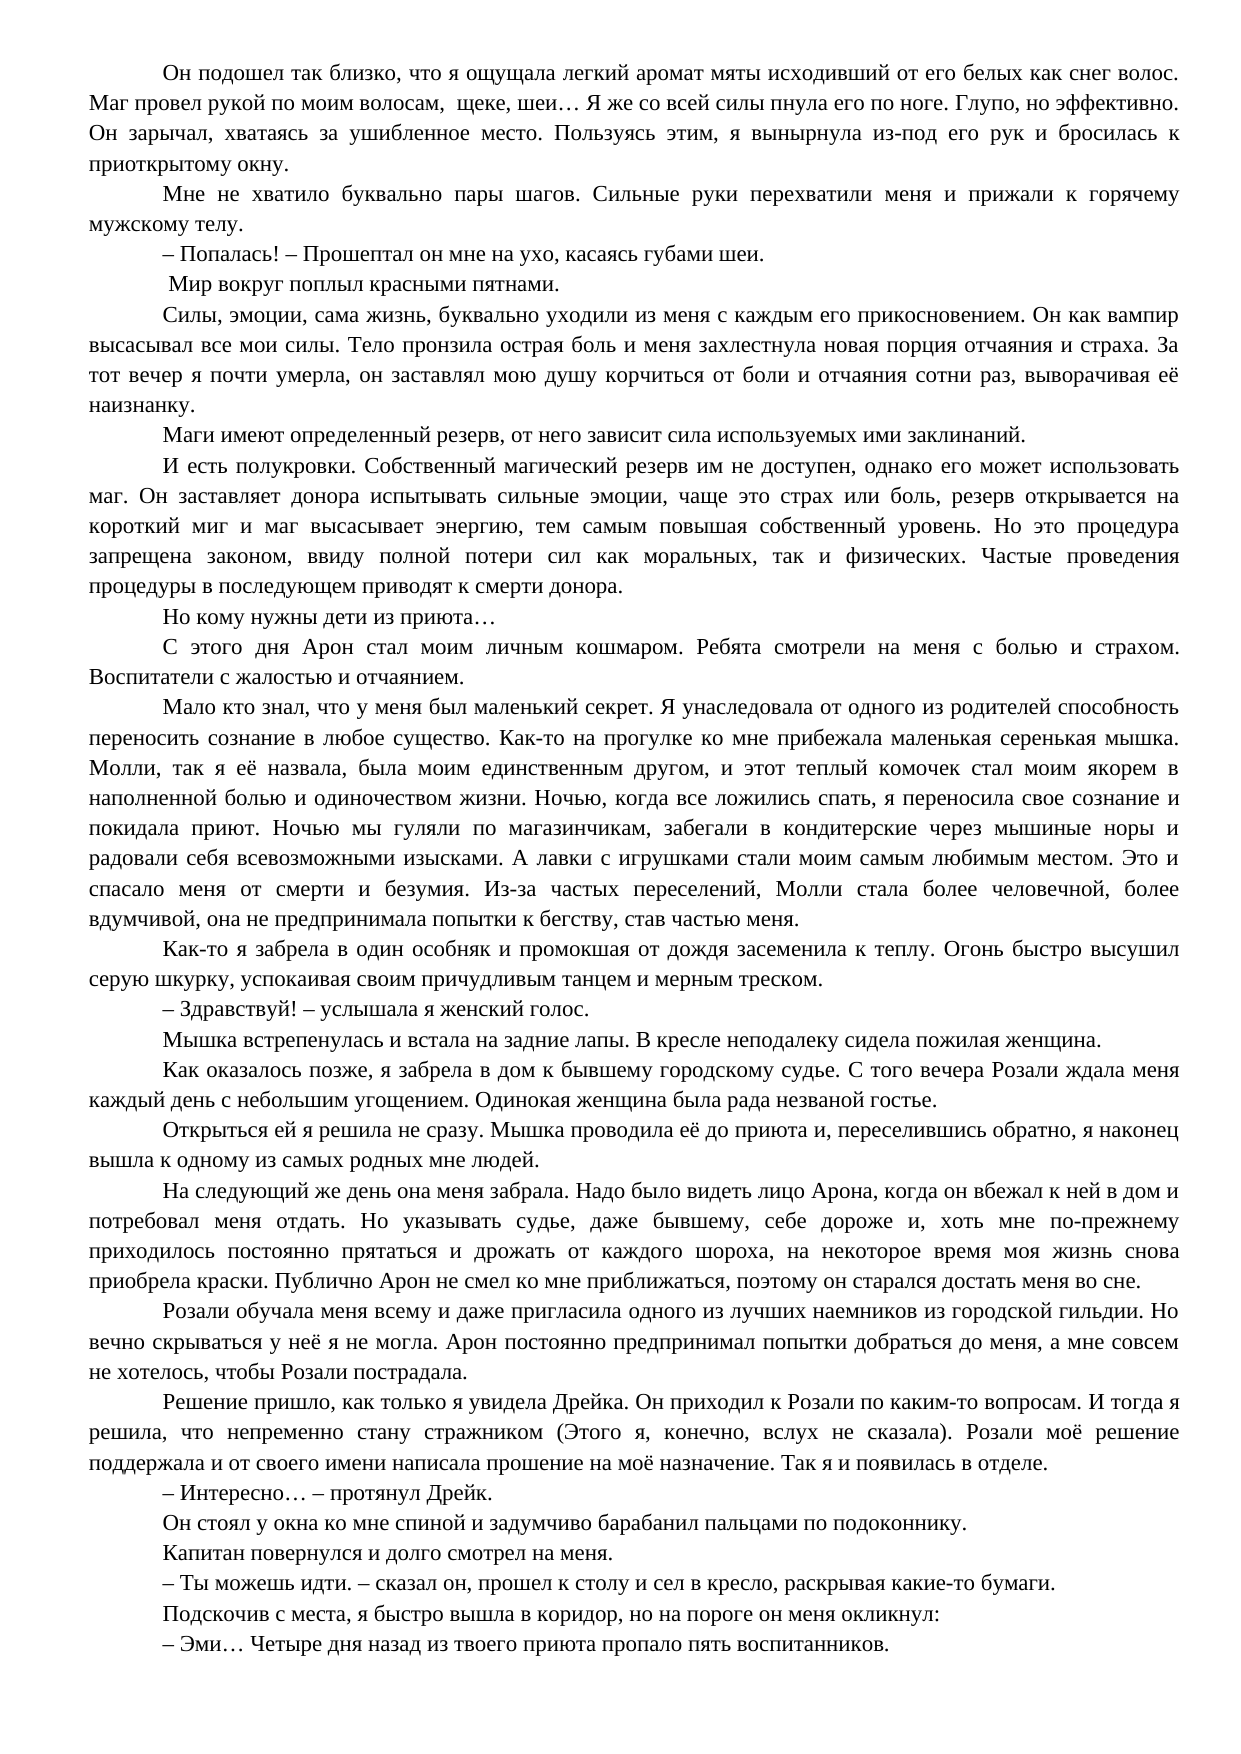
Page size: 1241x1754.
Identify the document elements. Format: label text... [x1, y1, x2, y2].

text Как оказалось позже, я забрела в дом к бывшему городскому судье. С того вечера Розали ждала меня каждый день с небольшим угощением. Одинокая женщина была рада незваной гостье. [89, 1056, 1181, 1112]
text – Интересно… – протянул Дрейк. [89, 1479, 1181, 1505]
text На следующий же день она меня забрала. Надо было видеть лицо Арона, когда он вбежал к ней в дом и потребовал меня отдать. Но указывать судье, даже бывшему, себе дороже и, хоть мне по-прежнему приходилось постоянно прятаться и дрожать от каждого шороха, на некоторое время моя жизнь снова приобрела краски. Публично Арон не смел ко мне приближаться, поэтому он старался достать меня во сне. [89, 1177, 1181, 1294]
text Мало кто знал, что у меня был маленький секрет. Я унаследовала от одного из родителей способность переносить сознание в любое существо. Как-то на прогулке ко мне прибежала маленькая серенькая мышка. Молли, так я её назвала, была моим единственным другом, и этот теплый комочек стал моим якорем в наполненной болью и одиночеством жизни. Ночью, когда все ложились спать, я переносила свое сознание и покидала приют. Ночью мы гуляли по магазинчикам, забегали в кондитерские через мышиные норы и радовали себя всевозможными изысками. А лавки с игрушками стали моим самым любимым местом. Это и спасало меня от смерти и безумия. Из-за частых переселений, Молли стала более человечной, более вдумчивой, она не предпринимала попытки к бегству, став частью меня. [89, 693, 1181, 931]
text Мир вокруг поплыл красными пятнами. [89, 271, 1181, 297]
text Открыться ей я решила не сразу. Мышка проводила её до приюта и, переселившись обратно, я наконец вышла к одному из самых родных мне людей. [89, 1116, 1181, 1173]
text Розали обучала меня всему и даже пригласила одного из лучших наемников из городской гильдии. Но вечно скрываться у неё я не могла. Арон постоянно предпринимал попытки добраться до меня, а мне совсем не хотелось, чтобы Розали пострадала. [89, 1298, 1181, 1384]
text С этого дня Арон стал моим личным кошмаром. Ребята смотрели на меня с болью и страхом. Воспитатели с жалостью и отчаянием. [89, 633, 1181, 689]
text Он стоял у окна ко мне спиной и задумчиво барабанил пальцами по подоконнику. [89, 1509, 1181, 1535]
text Мышка встрепенулась и встала на задние лапы. В кресле неподалеку сидела пожилая женщина. [89, 1026, 1181, 1052]
text – Попалась! – Прошептал он мне на ухо, касаясь губами шеи. [89, 240, 1181, 267]
text Решение пришло, как только я увидела Дрейка. Он приходил к Розали по каким-то вопросам. И тогда я решила, что непременно стану стражником (Этого я, конечно, вслух не сказала). Розали моё решение поддержала и от своего имени написала прошение на моё назначение. Так я и появилась в отделе. [89, 1388, 1181, 1475]
text Силы, эмоции, сама жизнь, буквально уходили из меня с каждым его прикосновением. Он как вампир высасывал все мои силы. Тело пронзила острая боль и меня захлестнула новая порция отчаяния и страха. За тот вечер я почти умерла, он заставлял мою душу корчиться от боли и отчаяния сотни раз, выворачивая её наизнанку. [89, 301, 1181, 418]
text – Эми… Четыре дня назад из твоего приюта пропало пять воспитанников. [89, 1630, 1181, 1656]
text Он подошел так близко, что я ощущала легкий аромат мяты исходивший от его белых как снег волос. Маг провел рукой по моим волосам, щеке, шеи… Я же со всей силы пнула его по ноге. Глупо, но эффективно. Он зарычал, хватаясь за ушибленное место. Пользуясь этим, я вынырнула из-под его рук и бросилась к приоткрытому окну. [89, 59, 1181, 176]
text Маги имеют определенный резерв, от него зависит сила используемых ими заклинаний. [89, 422, 1181, 448]
text Капитан повернулся и долго смотрел на меня. [89, 1539, 1181, 1566]
text Но кому нужны дети из приюта… [89, 603, 1181, 629]
text – Ты можешь идти. – сказал он, прошел к столу и сел в кресло, раскрывая какие-то бумаги. [89, 1569, 1181, 1596]
text И есть полукровки. Собственный магический резерв им не доступен, однако его может использовать маг. Он заставляет донора испытывать сильные эмоции, чаще это страх или боль, резерв открывается на короткий миг и маг высасывает энергию, тем самым повышая собственный уровень. Но это процедура запрещена законом, ввиду полной потери сил как моральных, так и физических. Частые проведения процедуры в последующем приводят к смерти донора. [89, 452, 1181, 599]
text Мне не хватило буквально пары шагов. Сильные руки перехватили меня и прижали к горячему мужскому телу. [89, 180, 1181, 236]
text – Здравствуй! – услышала я женский голос. [89, 996, 1181, 1022]
text Как-то я забрела в один особняк и промокшая от дождя засеменила к теплу. Огонь быстро высушил серую шкурку, успокаивая своим причудливым танцем и мерным треском. [89, 935, 1181, 992]
text Подскочив с места, я быстро вышла в коридор, но на пороге он меня окликнул: [89, 1600, 1181, 1626]
